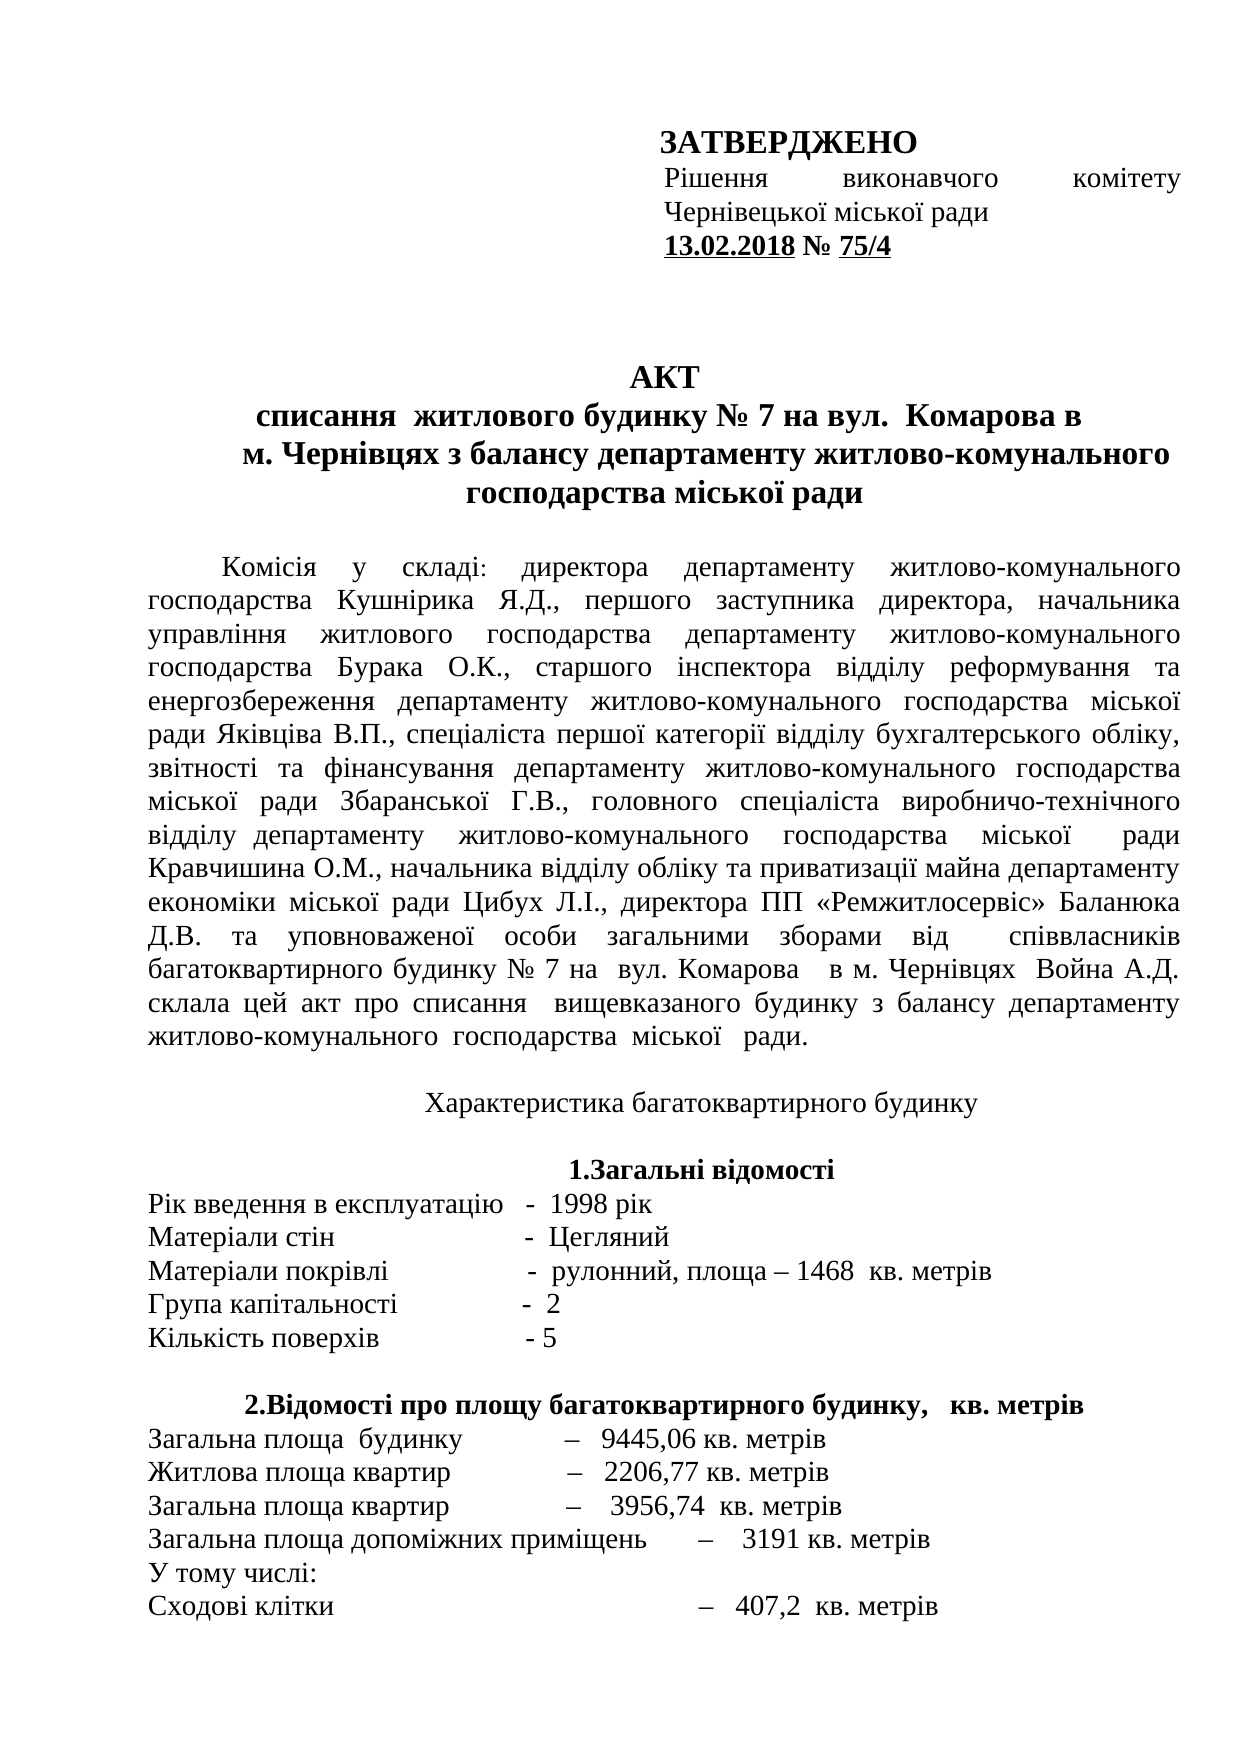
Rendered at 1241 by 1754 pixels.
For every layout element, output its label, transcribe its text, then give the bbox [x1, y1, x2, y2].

text Загальна площа квартир – 3956,74 кв. метрів [148, 1488, 1181, 1521]
text Група капітальності - 2 [148, 1287, 1181, 1320]
text Загальна площа допоміжних приміщень – 3191 кв. метрів [148, 1521, 1181, 1555]
text списання житлового будинку № 7 на вул. Комарова в [148, 395, 1181, 434]
text 1.Загальні відомості [221, 1152, 1181, 1186]
text У тому числі: [148, 1555, 1181, 1588]
text Сходові клітки – 407,2 кв. метрів [148, 1588, 1181, 1622]
text Характеристика багатоквартирного будинку [148, 1085, 1181, 1119]
text ЗАТВЕРДЖЕНО [369, 122, 1181, 161]
text Матеріали стін - Цегляний [148, 1219, 1181, 1253]
text Загальна площа будинку – 9445,06 кв. метрів [148, 1421, 1181, 1454]
text м. Чернівцях з балансу департаменту житлово-комунального господарства міської ради [148, 434, 1181, 510]
text АКТ [148, 357, 1181, 395]
text Житлова площа квартир – 2206,77 кв. метрів [148, 1454, 1181, 1488]
text Матеріали покрівлі - рулонний, площа – 1468 кв. метрів [148, 1253, 1181, 1287]
text Комісія у складі: директора департаменту житлово-комунального господарства Кушнірика Я.Д., першого заступника директора, начальника управління житлового господарства департаменту житлово-комунального господарства Бурака О.К., старшого інспектора відділу реформування та енергозбереження департаменту житлово-комунального господарства міської ради Яківціва В.П., спеціаліста першої категорії відділу бухгалтерського обліку, звітності та фінансування департаменту житлово-комунального господарства міської ради Збаранської Г.В., головного спеціаліста виробничо-технічного відділу департаменту житлово-комунального господарства міської ради Кравчишина О.М., начальника відділу обліку та приватизації майна департаменту економіки міської ради Цибух Л.І., директора ПП «Ремжитлосервіс» Баланюка Д.В. та уповноваженої особи загальними зборами від співвласників багатоквартирного будинку № 7 на вул. Комарова в м. Чернівцях Война А.Д. склала цей акт про списання вищевказаного будинку з балансу департаменту житлово-комунального господарства міської ради. [148, 549, 1181, 1052]
text 13.02.2018 № 75/4 [664, 228, 1181, 261]
text Рік введення в експлуатацію - 1998 рік [148, 1186, 1181, 1219]
text Рішення виконавчого комітету Чернівецької міської ради [664, 161, 1181, 228]
text Кількість поверхів - 5 [148, 1320, 1181, 1354]
text 2.Відомості про площу багатоквартирного будинку, кв. метрів [148, 1387, 1181, 1421]
